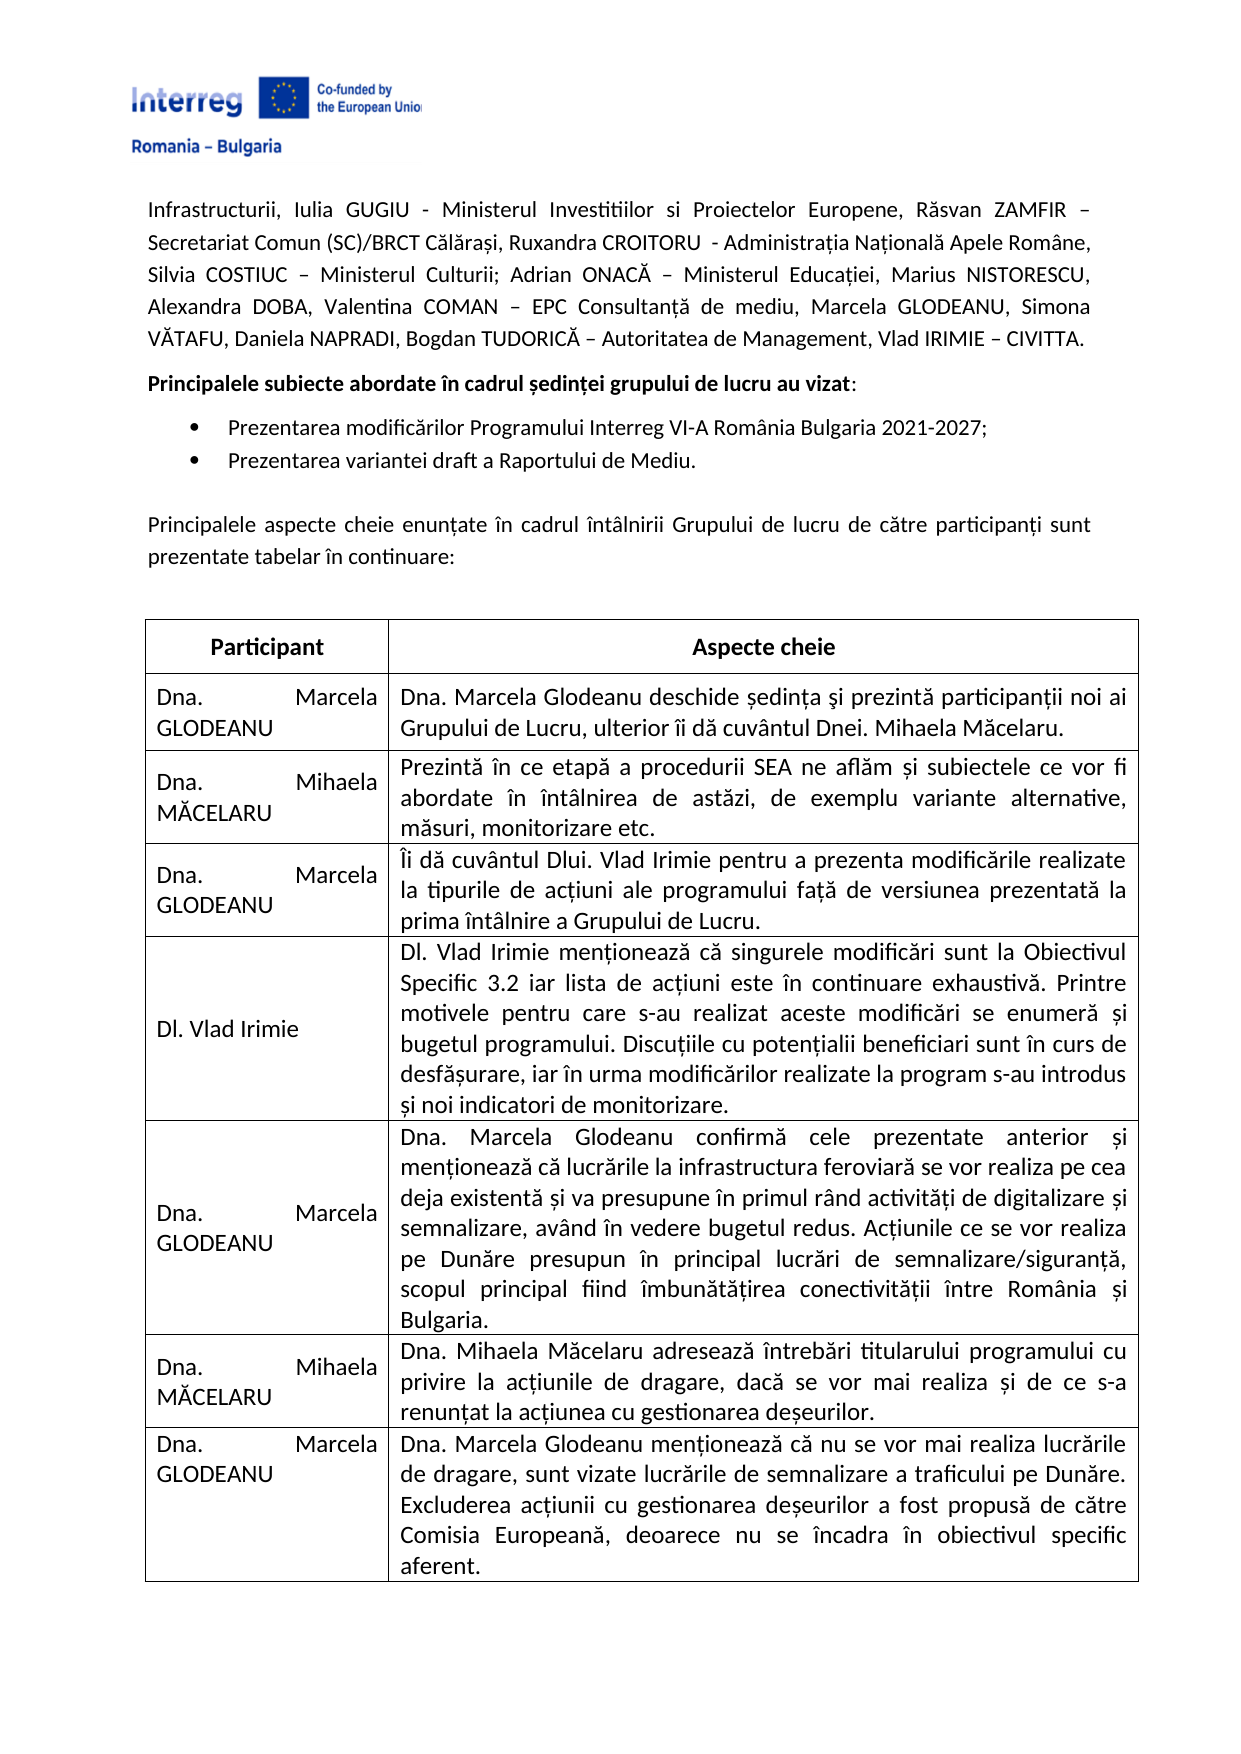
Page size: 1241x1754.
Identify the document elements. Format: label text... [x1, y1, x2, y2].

table_cell Dna. Marcela Glodeanu deschide ședința şi prezintă participanții noi ai Grupului de Lucru, ulterior îi dă cuvântul Dnei. Mihaela Măcelaru. [389, 674, 1138, 750]
table_cell Dna. Marcela GLODEANU [146, 674, 388, 750]
table_cell Dna. Marcela GLODEANU [146, 1121, 388, 1334]
table_cell Dna. Mihaela MĂCELARU [146, 751, 388, 843]
table_header Participant [146, 620, 388, 673]
table_cell Dna. Mihaela MĂCELARU [146, 1335, 388, 1427]
list Prezentarea variantei draft a Raportului de Mediu. [190, 446, 1093, 474]
table_cell Îi dă cuvântul Dlui. Vlad Irimie pentru a prezenta modificările realizate la tipurile de acțiuni ale programului față de versiunea prezentată la prima întâlnire a Grupului de Lucru. [389, 844, 1138, 936]
list Prezentarea modificărilor Programului Interreg VI-A România Bulgaria 2021-2027; [190, 413, 1093, 442]
table_cell Dna. Marcela Glodeanu confirmă cele prezentate anterior și menționează că lucrările la infrastructura feroviară se vor realiza pe cea deja existentă și va presupune în primul rând activități de digitalizare și semnalizare, având în vedere bugetul redus. Acțiunile ce se vor realiza pe Dunăre presupun în principal lucrări de semnalizare/siguranță, scopul principal fiind îmbunătățirea conectivității între România și Bulgaria. [389, 1121, 1138, 1334]
picture [130, 73, 422, 165]
table_cell Prezintă în ce etapă a procedurii SEA ne aflăm și subiectele ce vor fi abordate în întâlnirea de astăzi, de exemplu variante alternative, măsuri, monitorizare etc. [389, 751, 1138, 843]
table_cell Dl. Vlad Irimie [146, 937, 388, 1120]
table_header Aspecte cheie [389, 620, 1138, 673]
text Principalele aspecte cheie enunțate în cadrul întâlnirii Grupului de lucru de către participanți sunt prezentate tabelar în continuare: [148, 510, 1093, 570]
table_cell Dl. Vlad Irimie menționează că singurele modificări sunt la Obiectivul Specific 3.2 iar lista de acțiuni este în continuare exhaustivă. Printre motivele pentru care s-au realizat aceste modificări se enumeră și bugetul programului. Discuțiile cu potențialii beneficiari sunt în curs de desfășurare, iar în urma modificărilor realizate la program s-au introdus și noi indicatori de monitorizare. [389, 937, 1138, 1120]
table_cell Dna. Mihaela Măcelaru adresează întrebări titularului programului cu privire la acțiunile de dragare, dacă se vor mai realiza și de ce s-a renunțat la acțiunea cu gestionarea deșeurilor. [389, 1335, 1138, 1427]
table_cell Dna. Marcela GLODEANU [146, 844, 388, 936]
text Principalele subiecte abordate în cadrul ședinței grupului de lucru au vizat: [148, 369, 1093, 397]
table_cell Dna. Marcela GLODEANU [146, 1428, 388, 1581]
